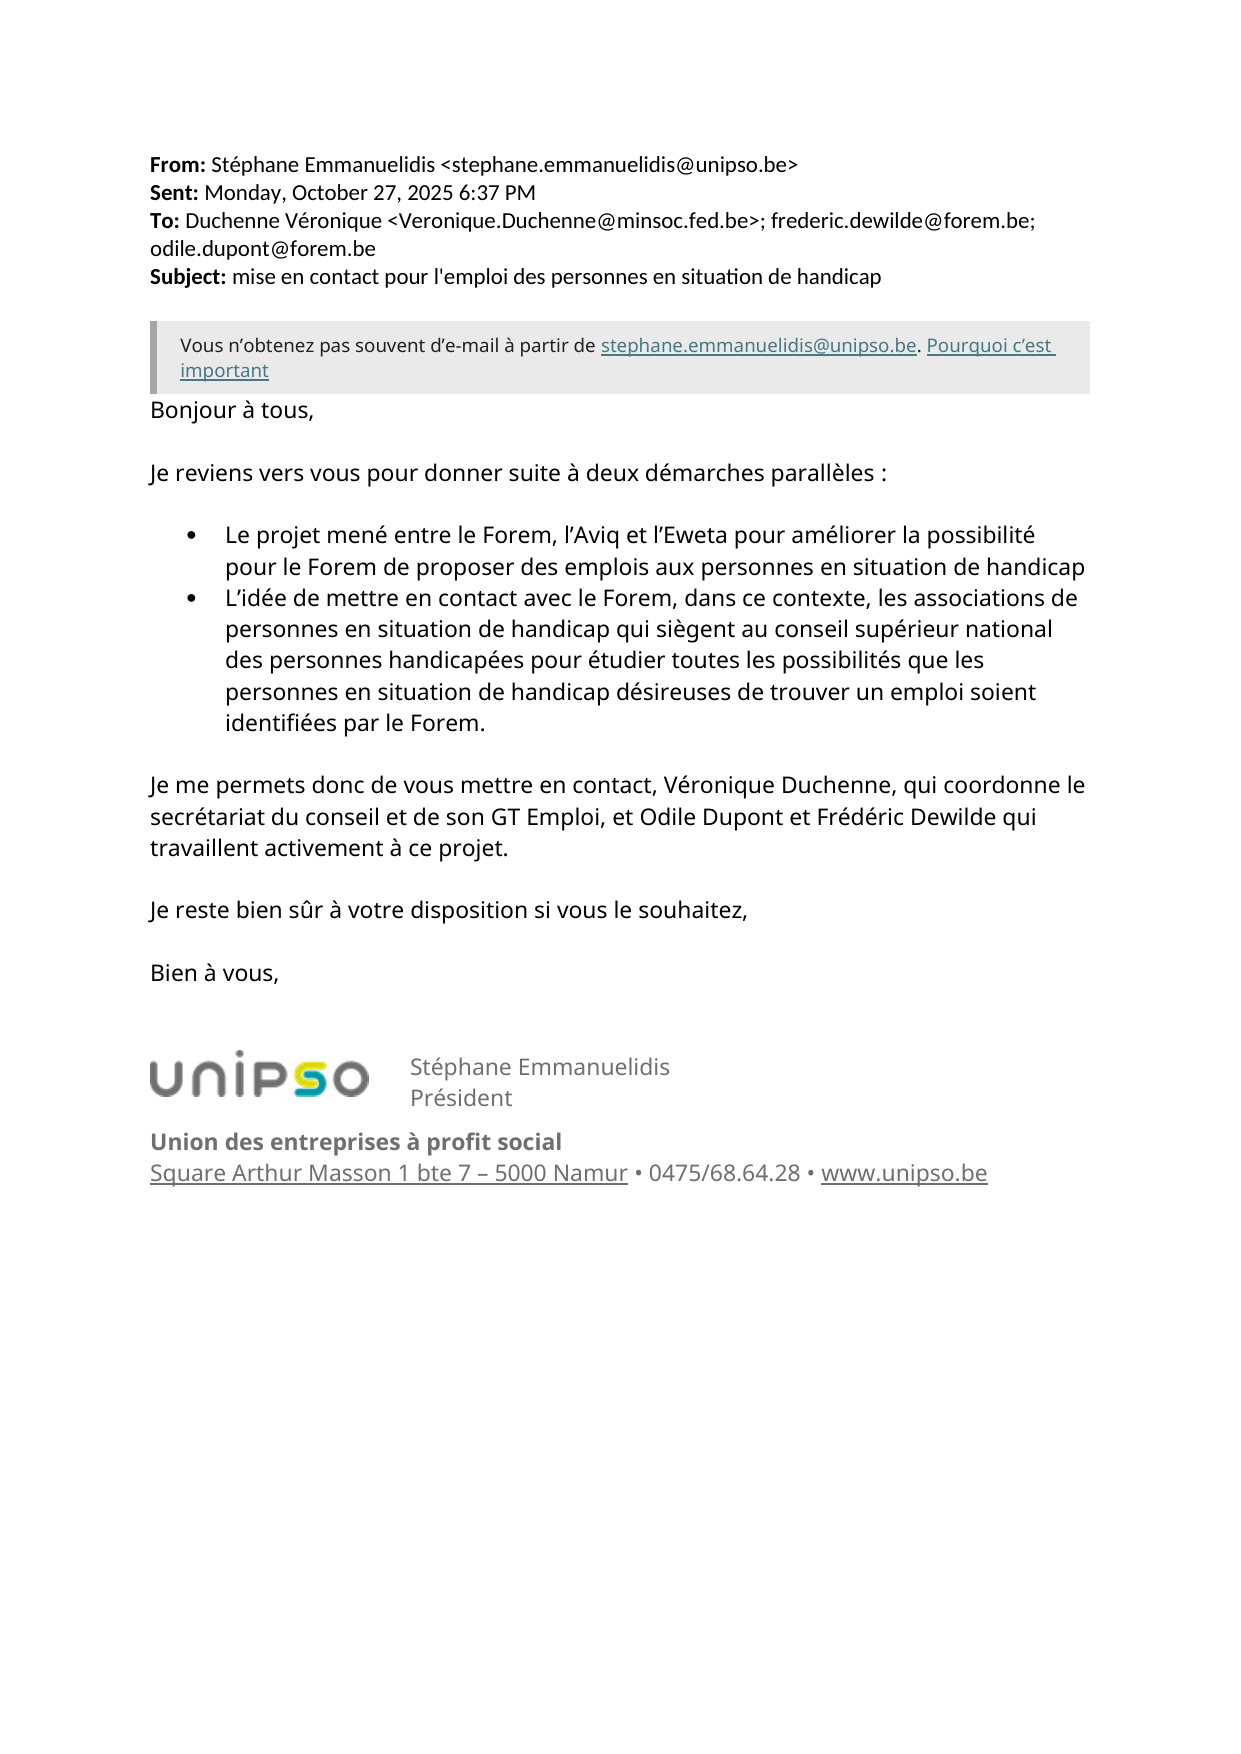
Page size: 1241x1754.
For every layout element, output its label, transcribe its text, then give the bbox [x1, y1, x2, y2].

text Je reviens vers vous pour donner suite à deux démarches parallèles : [150, 457, 1090, 488]
text Bien à vous, [150, 957, 1090, 988]
text Je me permets donc de vous mettre en contact, Véronique Duchenne, qui coordonne le secrétariat du conseil et de son GT Emploi, et Odile Dupont et Frédéric Dewilde qui travaillent activement à ce projet. [150, 769, 1090, 863]
picture [150, 1050, 369, 1097]
text Bonjour à tous, [150, 394, 1090, 426]
text Union des entreprises à profit social [150, 1126, 1090, 1157]
list L’idée de mettre en contact avec le Forem, dans ce contexte, les associations de personnes en situation de handicap qui siègent au conseil supérieur national des personnes handicapées pour étudier toutes les possibilités que les personnes en situation de handicap désireuses de trouver un emploi soient identifiées par le Forem. [187, 582, 1090, 738]
table_header Vous n’obtenez pas souvent d’e-mail à partir de stephane.emmanuelidis@unipso.be. Pourquoi c’est important [157, 321, 1074, 394]
table_header [150, 1051, 410, 1126]
table_header [1074, 321, 1090, 394]
list Le projet mené entre le Forem, l’Aviq et l’Eweta pour améliorer la possibilité pour le Forem de proposer des emplois aux personnes en situation de handicap [187, 519, 1090, 582]
text From: Stéphane Emmanuelidis <stephane.emmanuelidis@unipso.be> Sent: Monday, October 27, 2025 6:37 PM To: Duchenne Véronique <Veronique.Duchenne@minsoc.fed.be>; frederic.dewilde@forem.be; odile.dupont@forem.be Subject: mise en contact pour l'emploi des personnes en situation de handicap [150, 150, 1090, 290]
text Je reste bien sûr à votre disposition si vous le souhaitez, [150, 894, 1090, 926]
table_header Stéphane Emmanuelidis Président [410, 1051, 941, 1126]
text Square Arthur Masson 1 bte 7 – 5000 Namur • 0475/68.64.28 • www.unipso.be [150, 1157, 1090, 1188]
table_header [150, 321, 157, 394]
